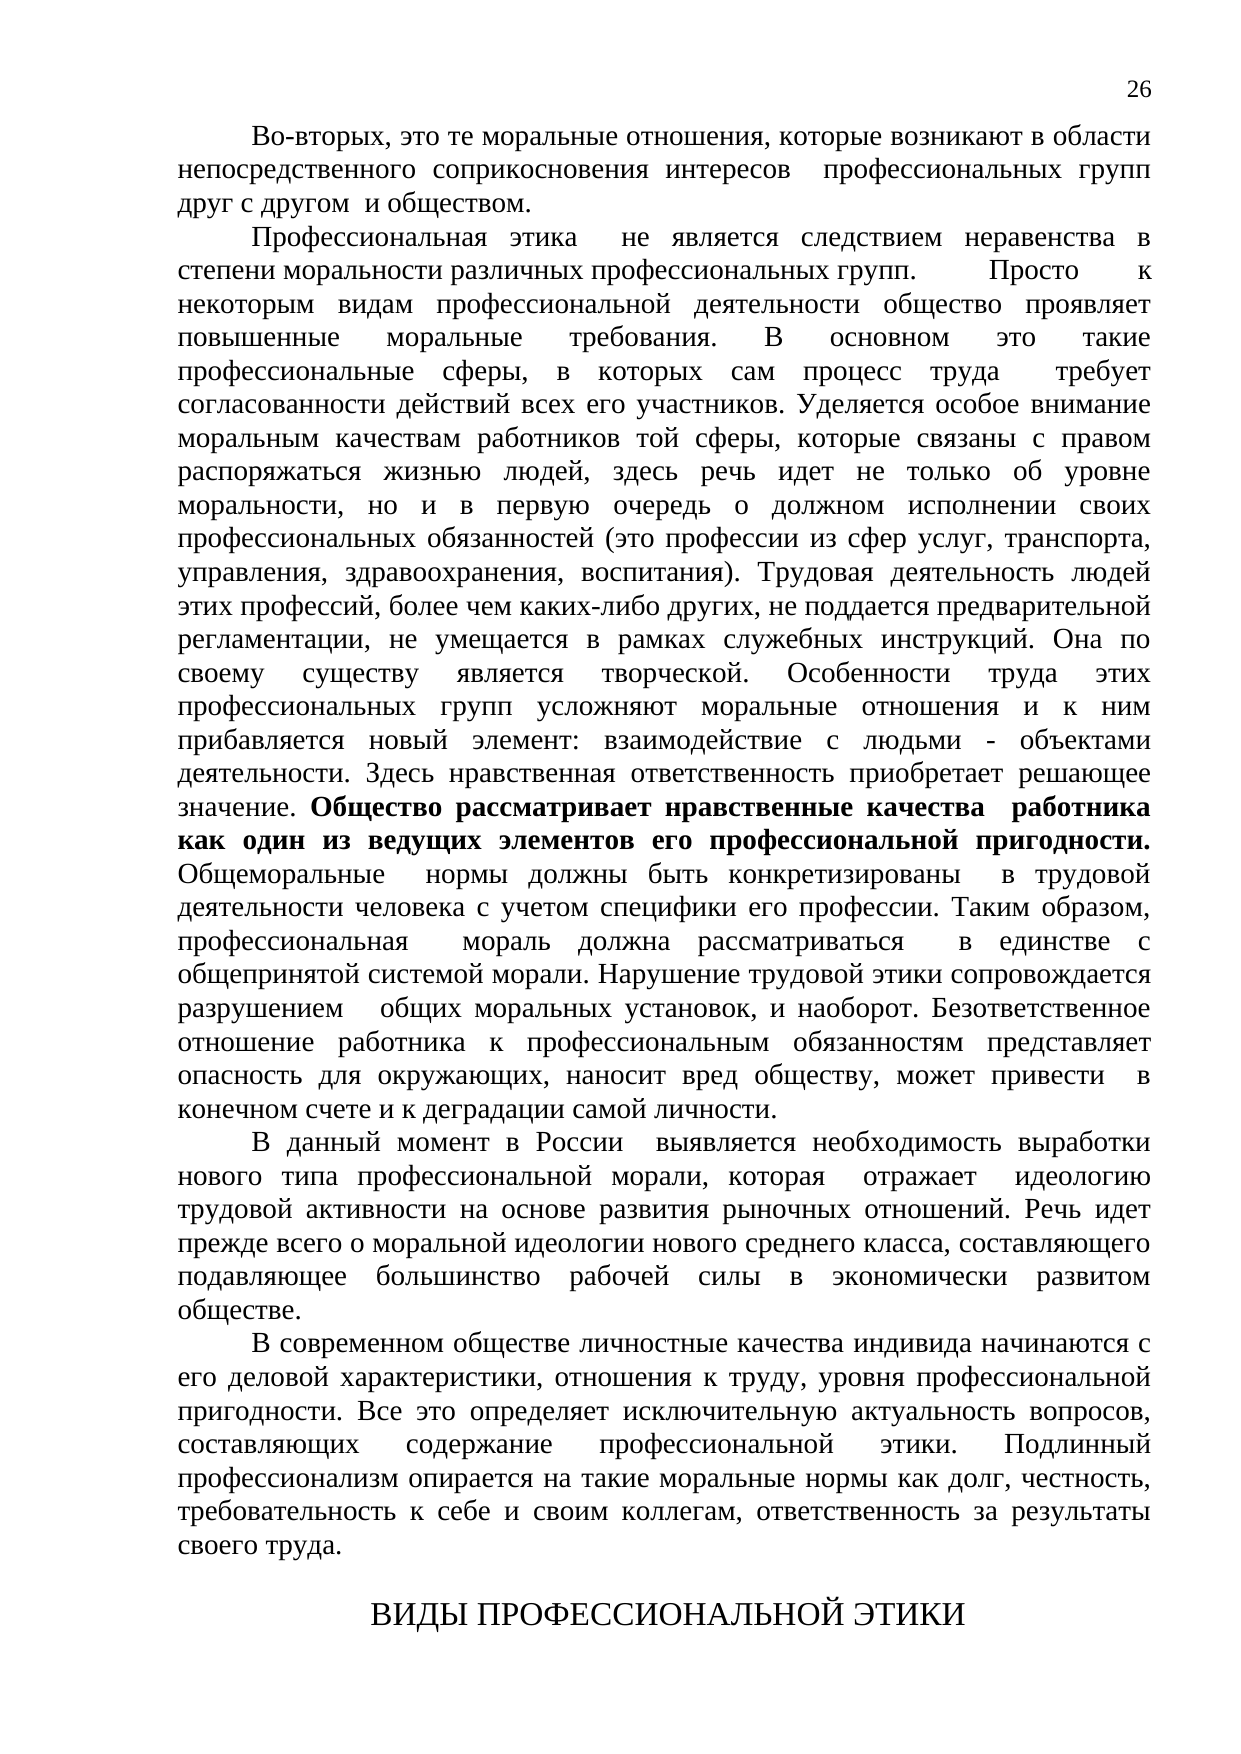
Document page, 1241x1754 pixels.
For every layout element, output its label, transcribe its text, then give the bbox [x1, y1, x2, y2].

text ВИДЫ ПРОФЕССИОНАЛЬНОЙ ЭТИКИ [177, 1560, 1152, 1632]
text Во-вторых, это те моральные отношения, которые возникают в области непосредственного соприкосновения интересов профессиональных групп друг с другом и обществом. [177, 118, 1152, 219]
text В данный момент в России выявляется необходимость выработки нового типа профессиональной морали, которая отражает идеологию трудовой активности на основе развития рыночных отношений. Речь идет прежде всего о моральной идеологии нового среднего класса, составляющего подавляющее большинство рабочей силы в экономически развитом обществе. [177, 1124, 1152, 1326]
text В современном обществе личностные качества индивида начинаются с его деловой характеристики, отношения к труду, уровня профессиональной пригодности. Все это определяет исключительную актуальность вопросов, составляющих содержание профессиональной этики. Подлинный профессионализм опирается на такие моральные нормы как долг, честность, требовательность к себе и своим коллегам, ответственность за результаты своего труда. [177, 1326, 1152, 1560]
text Профессиональная этика не является следствием неравенства в степени моральности различных профессиональных групп. Просто к некоторым видам профессиональной деятельности общество проявляет повышенные моральные требования. В основном это такие профессиональные сферы, в которых сам процесс труда требует согласованности действий всех его участников. Уделяется особое внимание моральным качествам работников той сферы, которые связаны с правом распоряжаться жизнью людей, здесь речь идет не только об уровне моральности, но и в первую очередь о должном исполнении своих профессиональных обязанностей (это профессии из сфер услуг, транспорта, управления, здравоохранения, воспитания). Трудовая деятельность людей этих профессий, более чем каких-либо других, не поддается предварительной регламентации, не умещается в рамках служебных инструкций. Она по своему существу является творческой. Особенности труда этих профессиональных групп усложняют моральные отношения и к ним прибавляется новый элемент: взаимодействие с людьми - объектами деятельности. Здесь нравственная ответственность приобретает решающее значение. Общество рассматривает нравственные качества работника как один из ведущих элементов его профессиональной пригодности. Общеморальные нормы должны быть конкретизированы в трудовой деятельности человека с учетом специфики его профессии. Таким образом, профессиональная мораль должна рассматриваться в единстве с общепринятой системой морали. Нарушение трудовой этики сопровождается разрушением общих моральных установок, и наоборот. Безответственное отношение работника к профессиональным обязанностям представляет опасность для окружающих, наносит вред обществу, может привести в конечном счете и к деградации самой личности. [177, 219, 1152, 1124]
